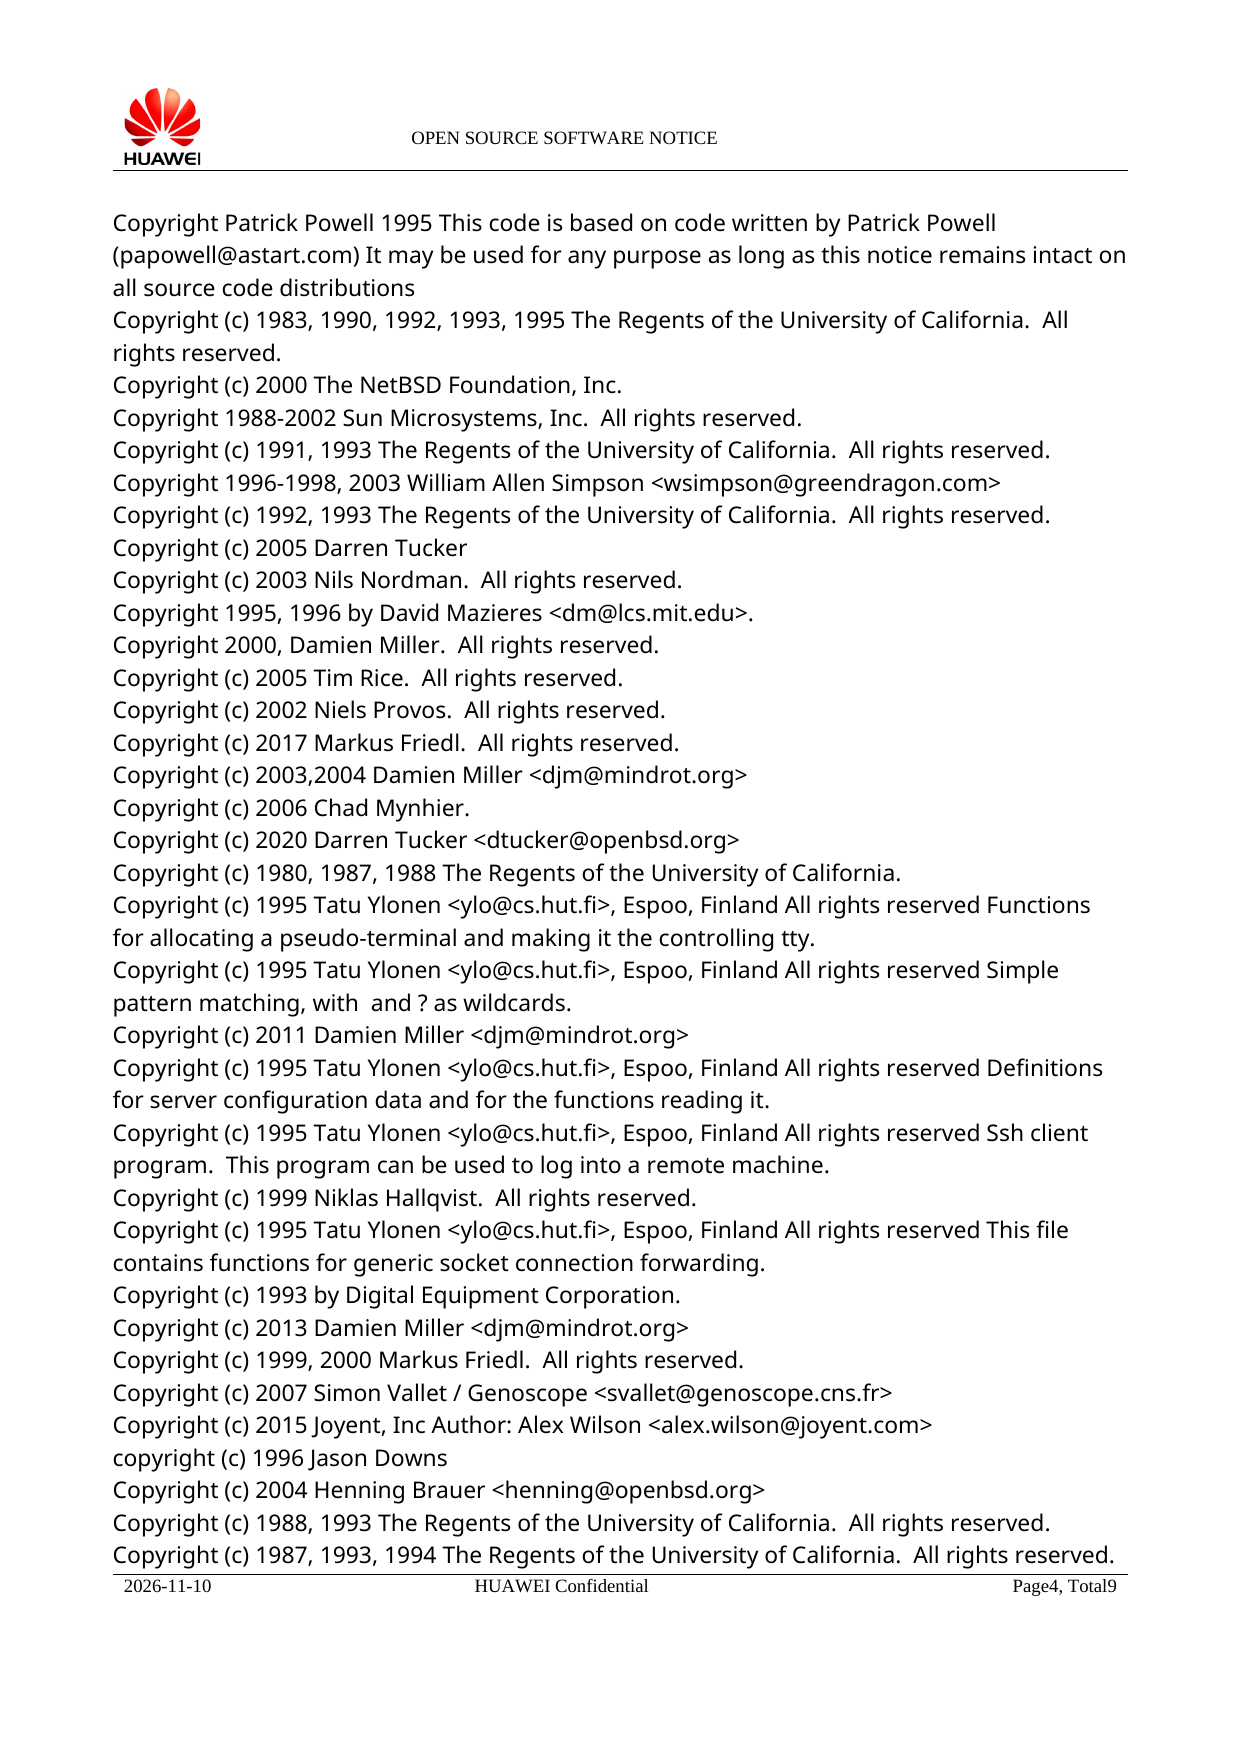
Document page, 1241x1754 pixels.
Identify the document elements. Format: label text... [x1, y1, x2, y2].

picture [124, 88, 201, 165]
